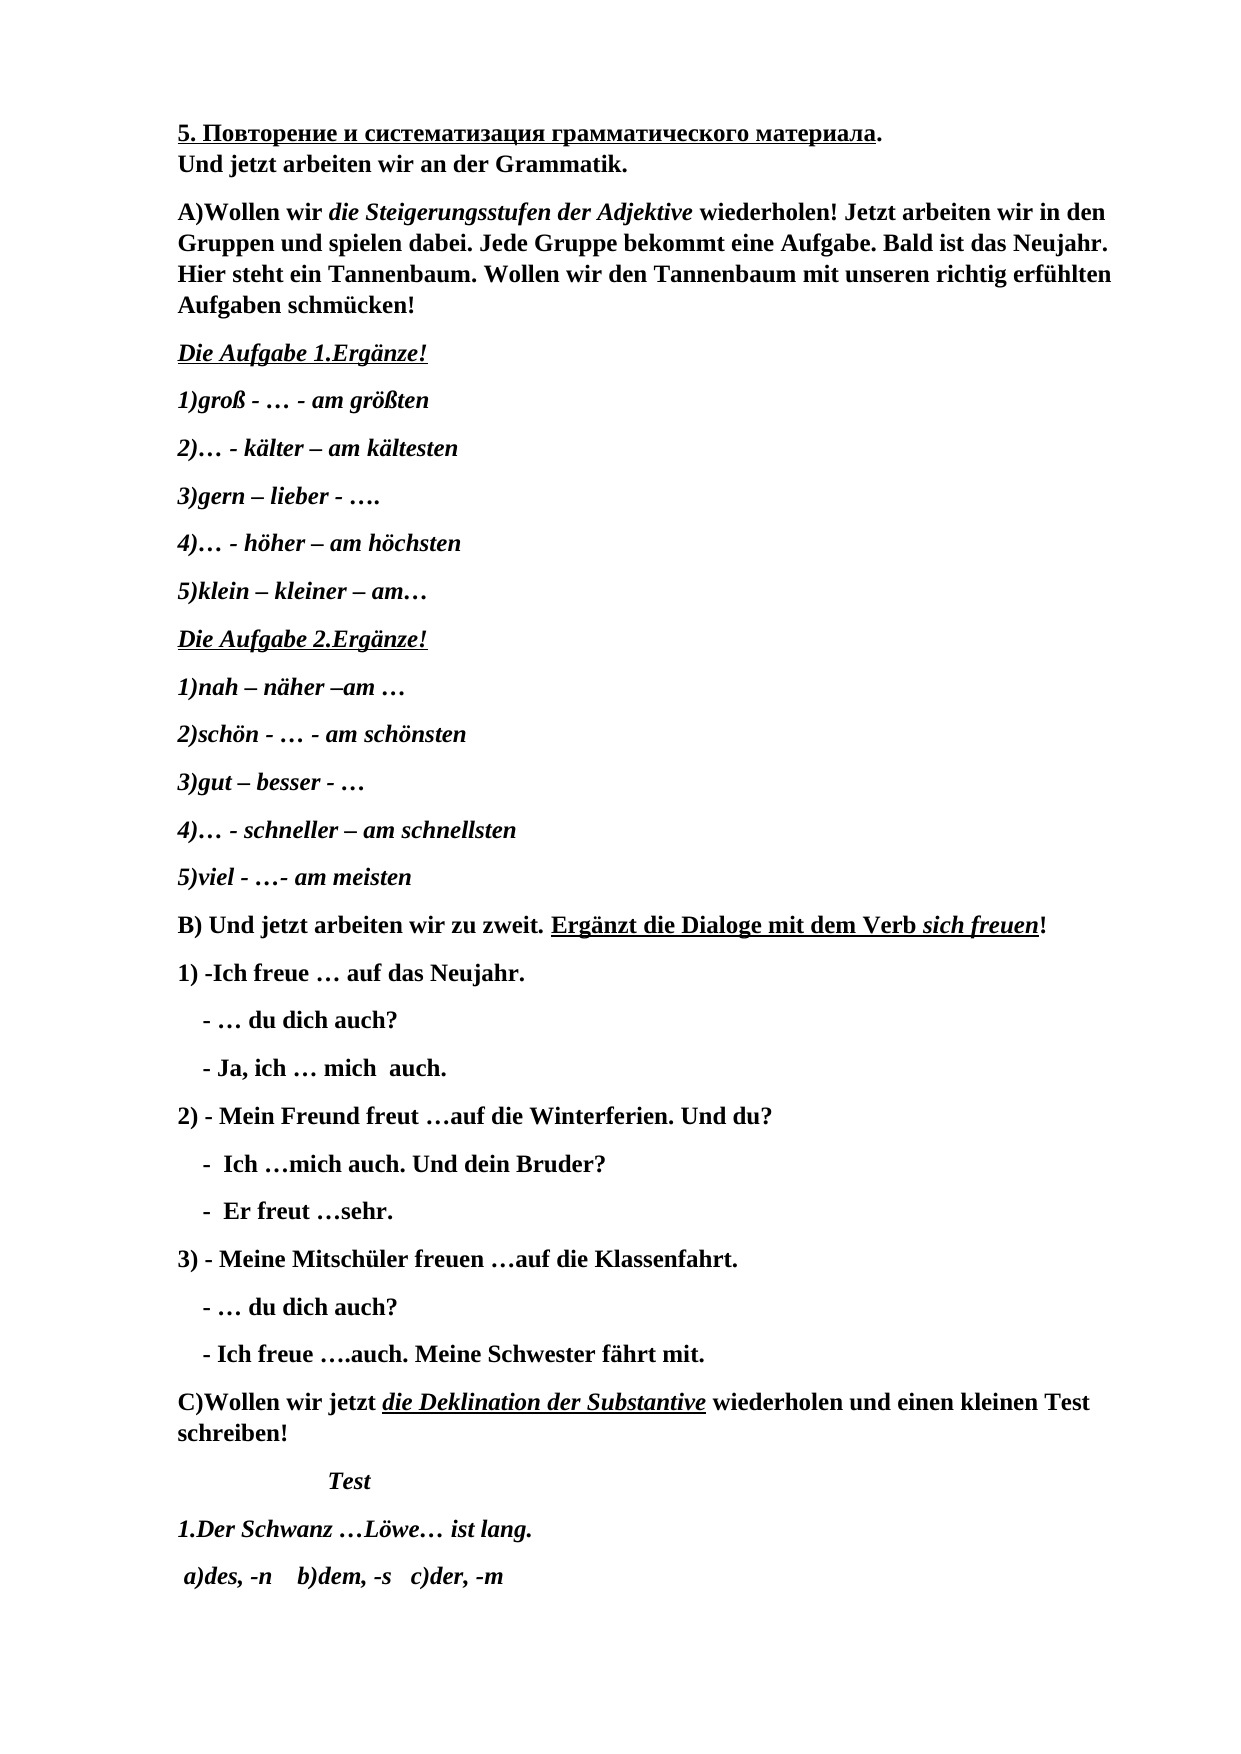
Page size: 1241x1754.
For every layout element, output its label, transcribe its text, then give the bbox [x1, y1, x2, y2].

text - Er freut …sehr. [177, 1196, 1152, 1225]
text 2) - Mein Freund freut …auf die Winterferien. Und du? [177, 1101, 1152, 1130]
text 3)gern – lieber - …. [177, 481, 1152, 509]
text - … du dich auch? [177, 1006, 1152, 1034]
text 3) - Meine Mitschüler freuen …auf die Klassenfahrt. [177, 1244, 1152, 1273]
text Test [177, 1466, 1152, 1495]
text C)Wollen wir jetzt die Deklination der Substantive wiederholen und einen kleinen Test schreiben! [177, 1387, 1152, 1447]
text - Ja, ich … mich auch. [177, 1053, 1152, 1082]
text 5. Повторение и систематизация грамматического материала. Und jetzt arbeiten wir an der Grammatik. [177, 118, 1152, 178]
text 4)… - höher – am höchsten [177, 528, 1152, 557]
text a)des, -n b)dem, -s c)der, -m [177, 1561, 1152, 1590]
text 3)gut – besser - … [177, 767, 1152, 796]
text B) Und jetzt arbeiten wir zu zweit. Ergänzt die Dialoge mit dem Verb sich freuen! [177, 910, 1152, 939]
text Die Aufgabe 2.Ergänze! [177, 624, 1152, 653]
text 2)schön - … - am schönsten [177, 719, 1152, 748]
text 2)… - kälter – am kältesten [177, 433, 1152, 462]
text Die Aufgabe 1.Ergänze! [177, 338, 1152, 366]
text 1)nah – näher –am … [177, 672, 1152, 700]
text - Ich freue ….auch. Meine Schwester fährt mit. [177, 1339, 1152, 1368]
text 1)groß - … - am größten [177, 385, 1152, 414]
text 1) -Ich freue … auf das Neujahr. [177, 958, 1152, 987]
text A)Wollen wir die Steigerungsstufen der Adjektive wiederholen! Jetzt arbeiten wir in den Gruppen und spielen dabei. Jede Gruppe bekommt eine Aufgabe. Bald ist das Neujahr. Hier steht ein Tannenbaum. Wollen wir den Tannenbaum mit unseren richtig erfühlten Aufgaben schmücken! [177, 197, 1152, 319]
text 5)klein – kleiner – am… [177, 576, 1152, 605]
text 5)viel - …- am meisten [177, 862, 1152, 891]
text 1.Der Schwanz …Löwe… ist lang. [177, 1514, 1152, 1542]
text 4)… - schneller – am schnellsten [177, 815, 1152, 843]
text - Ich …mich auch. Und dein Bruder? [177, 1149, 1152, 1177]
text - … du dich auch? [177, 1292, 1152, 1321]
